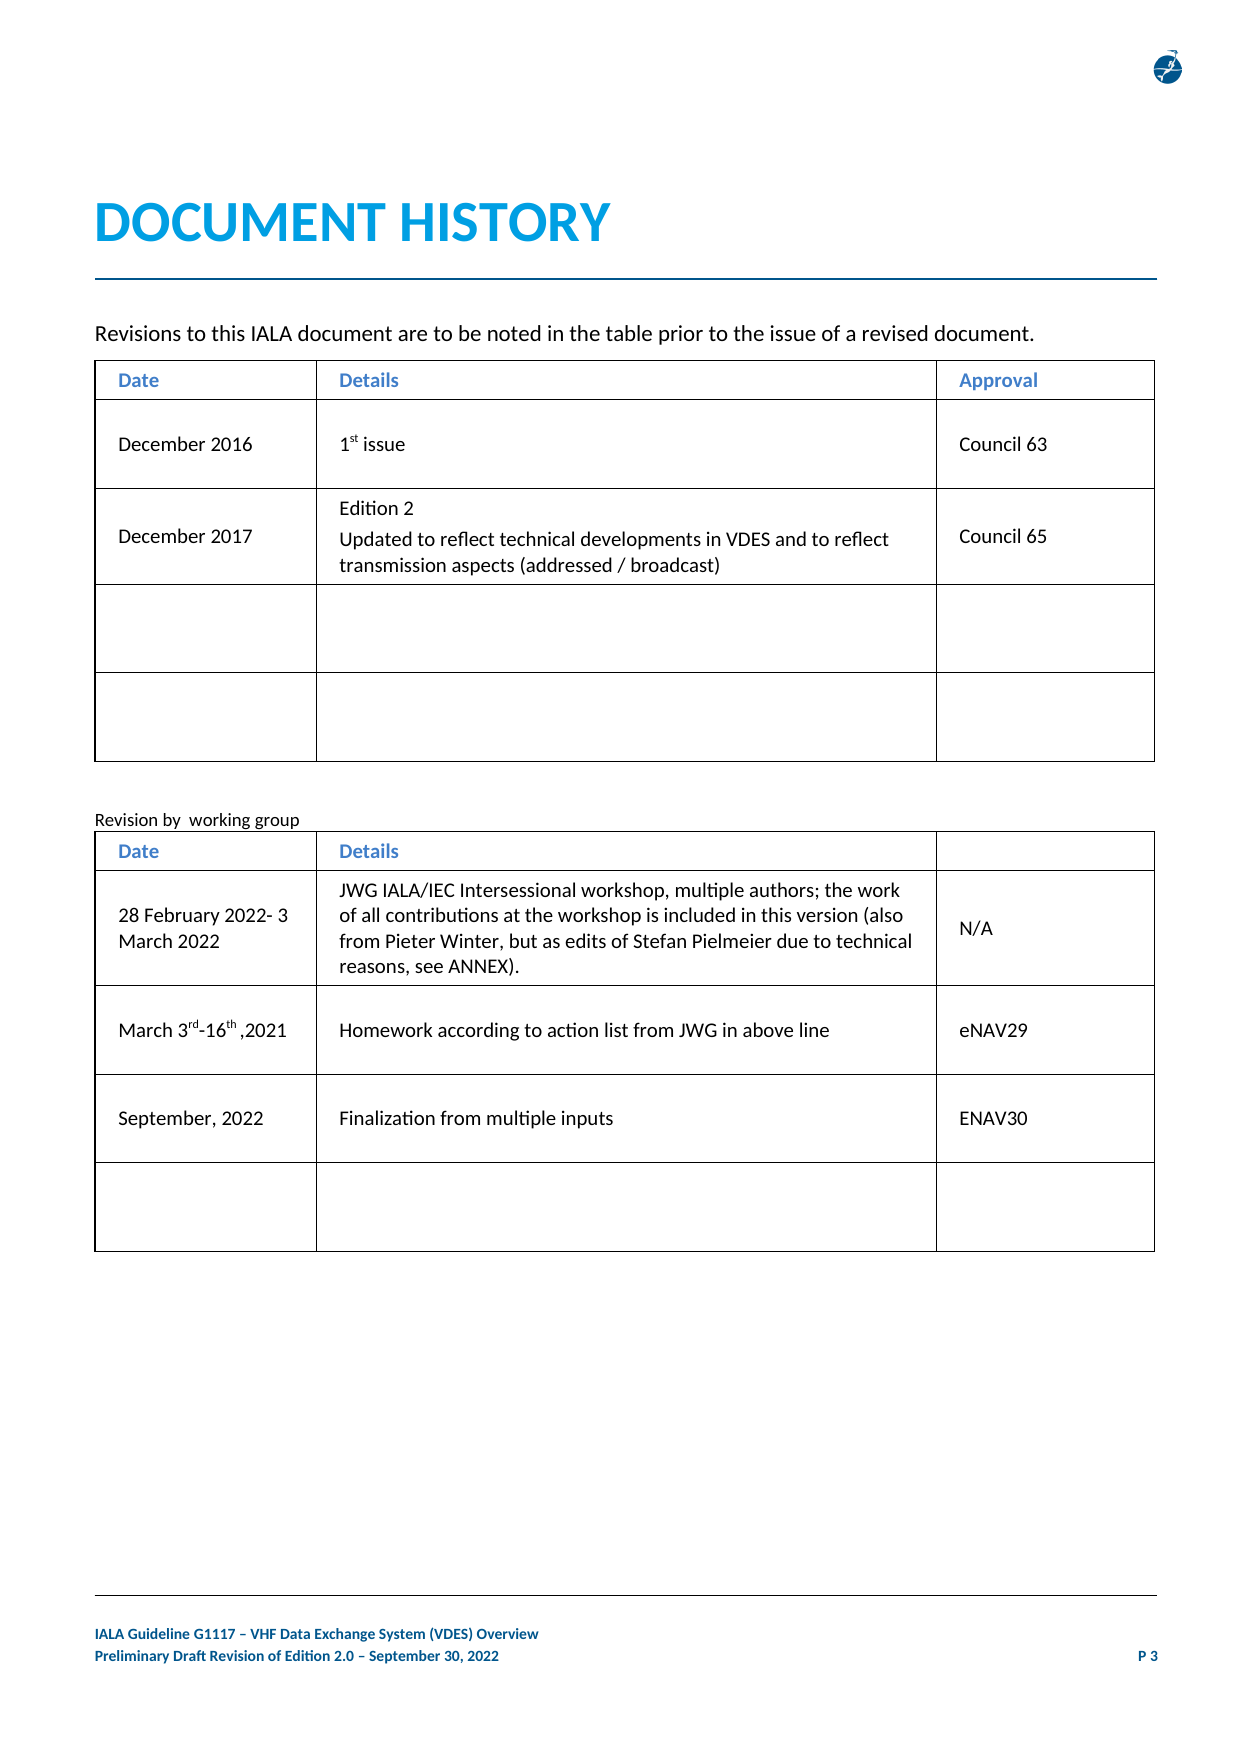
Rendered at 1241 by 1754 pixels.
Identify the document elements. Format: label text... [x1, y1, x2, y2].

table_cell March 3rd-16th ,2021 [96, 986, 316, 1073]
table_cell JWG IALA/IEC Intersessional workshop, multiple authors; the work of all contributions at the workshop is included in this version (also from Pieter Winter, but as edits of Stefan Pielmeier due to technical reasons, see ANNEX). [317, 871, 936, 985]
table_cell Council 63 [937, 400, 1154, 488]
picture [1122, 0, 1241, 119]
text Revision by working group [94, 808, 1157, 831]
table_cell [317, 1163, 936, 1251]
table_cell 1st issue [317, 400, 936, 488]
table_header Date [96, 832, 316, 870]
table_header Details [317, 832, 936, 870]
table_cell Finalization from multiple inputs [317, 1075, 936, 1162]
table_cell December 2017 [96, 489, 316, 584]
table_cell [937, 673, 1154, 761]
table_header [937, 832, 1154, 870]
table_cell December 2016 [96, 400, 316, 488]
table_cell Council 65 [937, 489, 1154, 584]
table_cell [96, 1163, 316, 1251]
table_header Date [96, 361, 316, 399]
table_cell N/A [937, 871, 1154, 985]
table_header Details [317, 361, 936, 399]
table_cell Edition 2 Updated to reflect technical developments in VDES and to reflect transmission aspects (addressed / broadcast) [317, 489, 936, 584]
table_cell 28 February 2022- 3 March 2022 [96, 871, 316, 985]
table_cell September, 2022 [96, 1075, 316, 1162]
table_cell eNAV29 [937, 986, 1154, 1073]
table_cell ENAV30 [937, 1075, 1154, 1162]
table_cell [937, 585, 1154, 672]
text Revisions to this IALA document are to be noted in the table prior to the issue of a revised document. [94, 319, 1157, 347]
table_header Approval [937, 361, 1154, 399]
table_cell [317, 585, 936, 672]
table_cell [96, 673, 316, 761]
table_cell [317, 673, 936, 761]
table_cell [96, 585, 316, 672]
table_cell Homework according to action list from JWG in above line [317, 986, 936, 1073]
table_cell [937, 1163, 1154, 1251]
